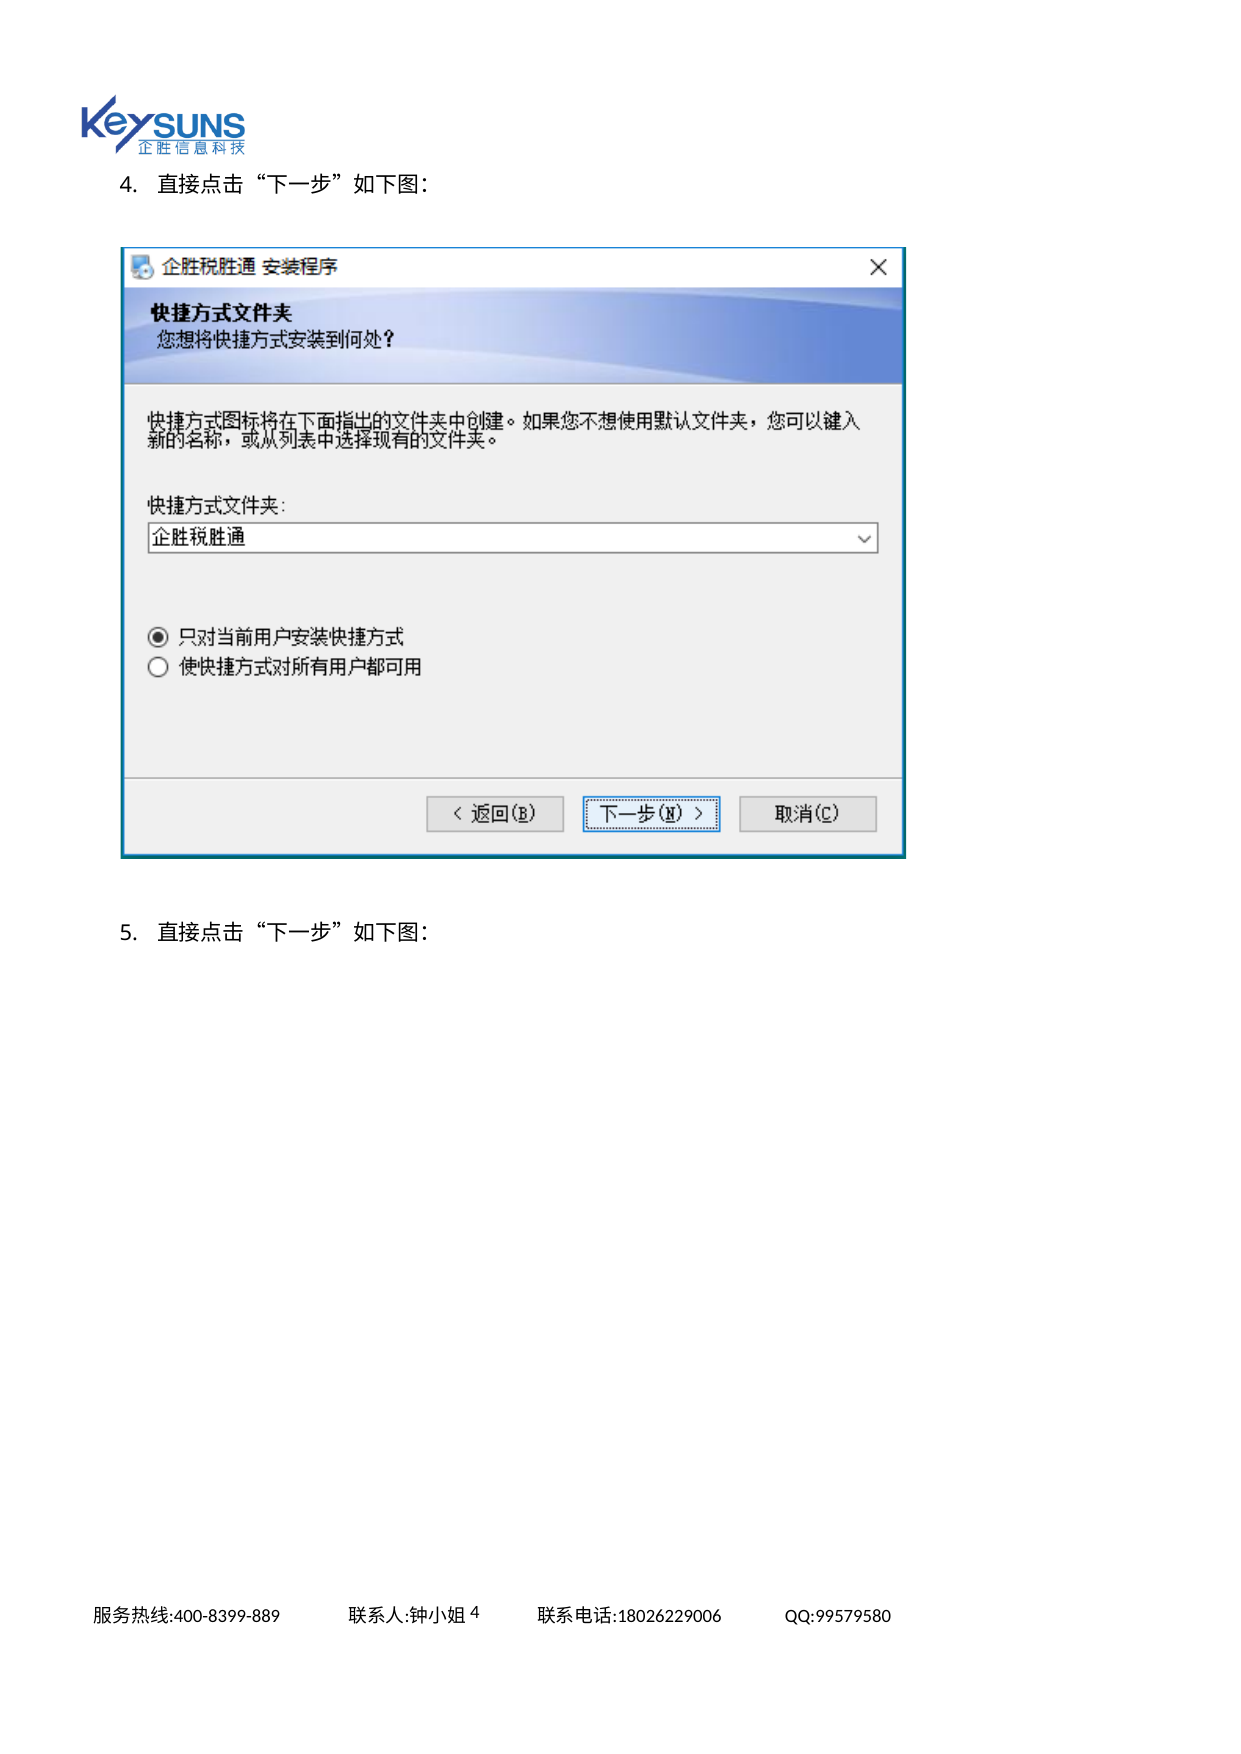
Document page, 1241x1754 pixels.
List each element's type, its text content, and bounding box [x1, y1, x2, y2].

list 直接点击“下一步”如下图： [119, 167, 1151, 199]
picture [75, 90, 251, 161]
list 直接点击“下一步”如下图： [119, 914, 1151, 947]
picture [120, 247, 907, 859]
